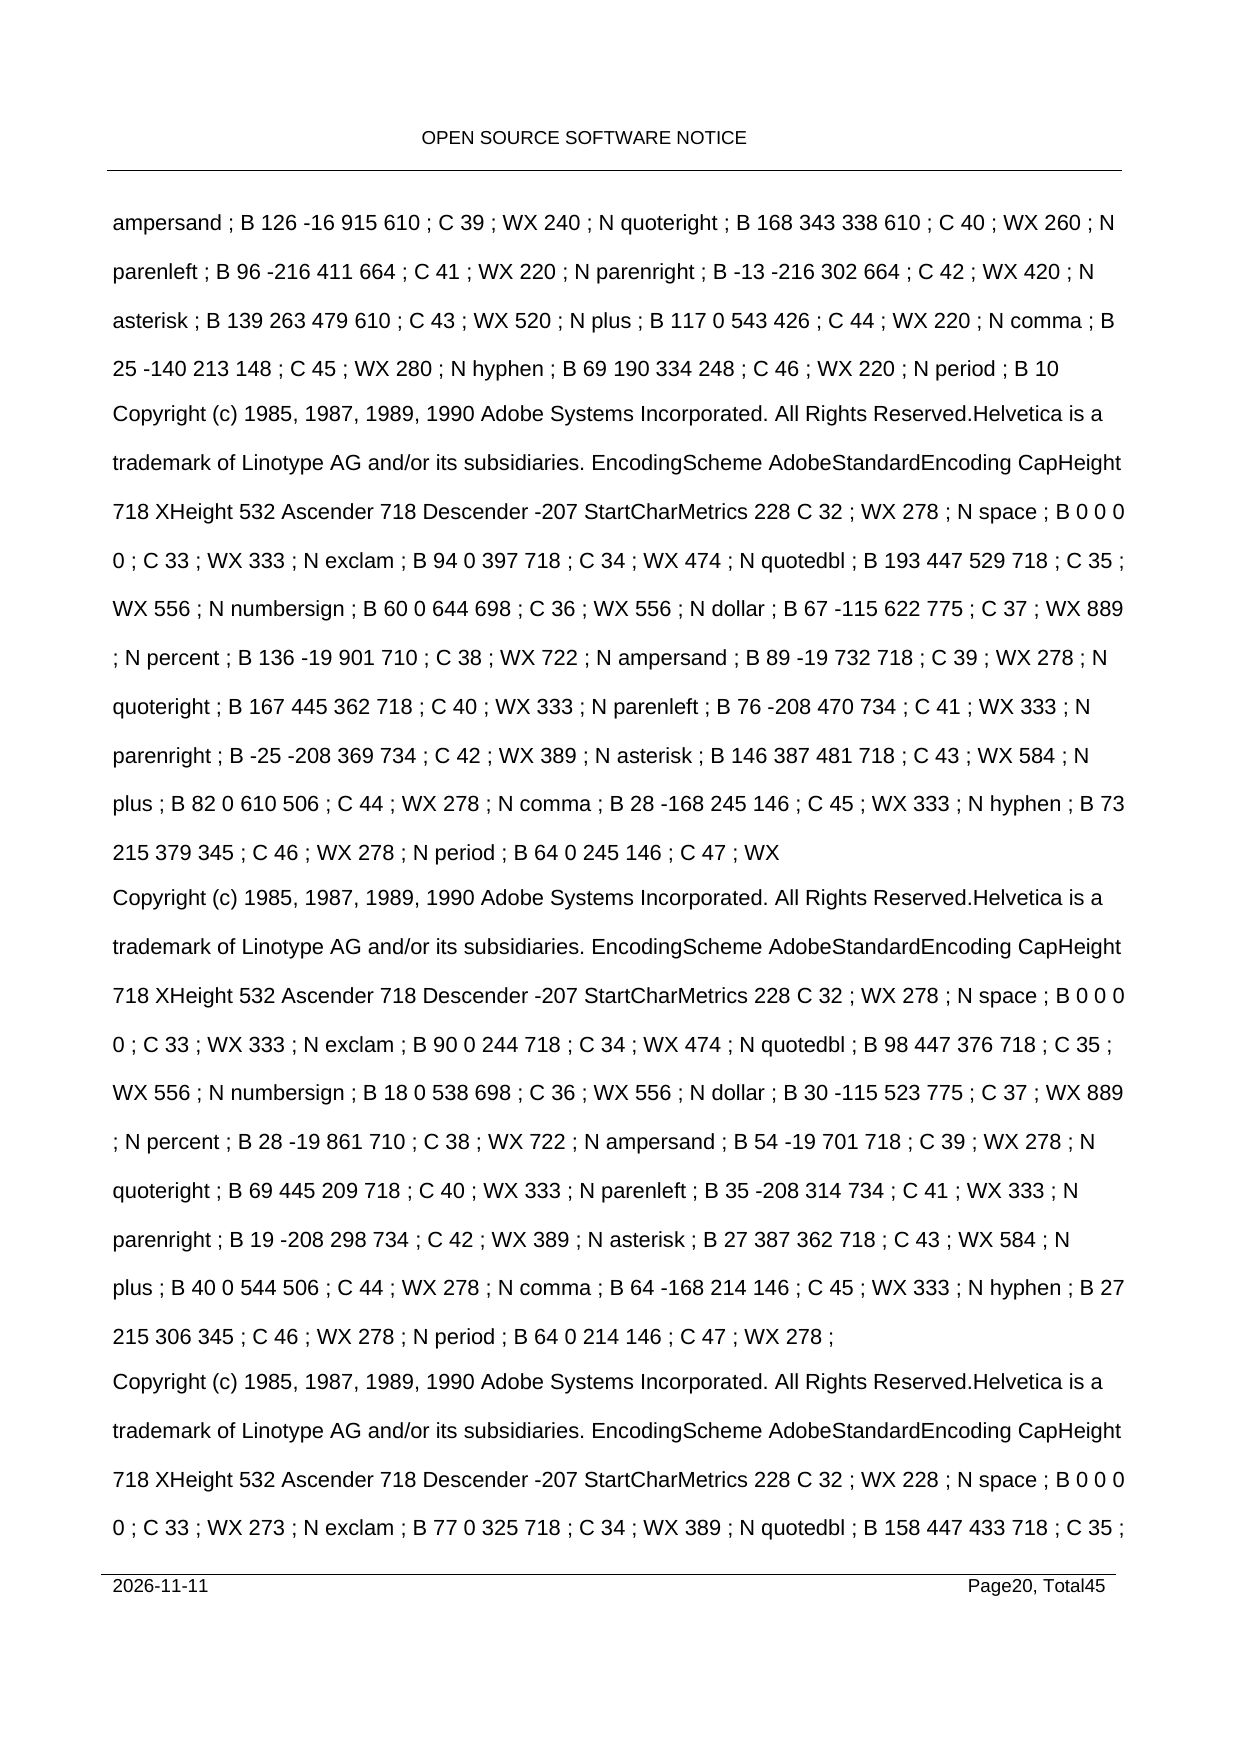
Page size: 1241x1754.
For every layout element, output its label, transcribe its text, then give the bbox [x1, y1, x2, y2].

text Copyright (c) 1985, 1987, 1989, 1990 Adobe Systems Incorporated. All Rights Reserved.Helvetica is a trademark of Linotype AG and/or its subsidiaries. EncodingScheme AdobeStandardEncoding CapHeight 718 XHeight 532 Ascender 718 Descender -207 StartCharMetrics 228 C 32 ; WX 278 ; N space ; B 0 0 0 0 ; C 33 ; WX 333 ; N exclam ; B 94 0 397 718 ; C 34 ; WX 474 ; N quotedbl ; B 193 447 529 718 ; C 35 ; WX 556 ; N numbersign ; B 60 0 644 698 ; C 36 ; WX 556 ; N dollar ; B 67 -115 622 775 ; C 37 ; WX 889 ; N percent ; B 136 -19 901 710 ; C 38 ; WX 722 ; N ampersand ; B 89 -19 732 718 ; C 39 ; WX 278 ; N quoteright ; B 167 445 362 718 ; C 40 ; WX 333 ; N parenleft ; B 76 -208 470 734 ; C 41 ; WX 333 ; N parenright ; B -25 -208 369 734 ; C 42 ; WX 389 ; N asterisk ; B 146 387 481 718 ; C 43 ; WX 584 ; N plus ; B 82 0 610 506 ; C 44 ; WX 278 ; N comma ; B 28 -168 245 146 ; C 45 ; WX 333 ; N hyphen ; B 73 215 379 345 ; C 46 ; WX 278 ; N period ; B 64 0 245 146 ; C 47 ; WX [112, 398, 1128, 869]
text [112, 1365, 1128, 1544]
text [112, 206, 1128, 385]
text Copyright (c) 1985, 1987, 1989, 1990 Adobe Systems Incorporated. All Rights Reserved.Helvetica is a trademark of Linotype AG and/or its subsidiaries. EncodingScheme AdobeStandardEncoding CapHeight 718 XHeight 532 Ascender 718 Descender -207 StartCharMetrics 228 C 32 ; WX 278 ; N space ; B 0 0 0 0 ; C 33 ; WX 333 ; N exclam ; B 90 0 244 718 ; C 34 ; WX 474 ; N quotedbl ; B 98 447 376 718 ; C 35 ; WX 556 ; N numbersign ; B 18 0 538 698 ; C 36 ; WX 556 ; N dollar ; B 30 -115 523 775 ; C 37 ; WX 889 ; N percent ; B 28 -19 861 710 ; C 38 ; WX 722 ; N ampersand ; B 54 -19 701 718 ; C 39 ; WX 278 ; N quoteright ; B 69 445 209 718 ; C 40 ; WX 333 ; N parenleft ; B 35 -208 314 734 ; C 41 ; WX 333 ; N parenright ; B 19 -208 298 734 ; C 42 ; WX 389 ; N asterisk ; B 27 387 362 718 ; C 43 ; WX 584 ; N plus ; B 40 0 544 506 ; C 44 ; WX 278 ; N comma ; B 64 -168 214 146 ; C 45 ; WX 333 ; N hyphen ; B 27 215 306 345 ; C 46 ; WX 278 ; N period ; B 64 0 214 146 ; C 47 ; WX 278 ; [112, 882, 1128, 1353]
